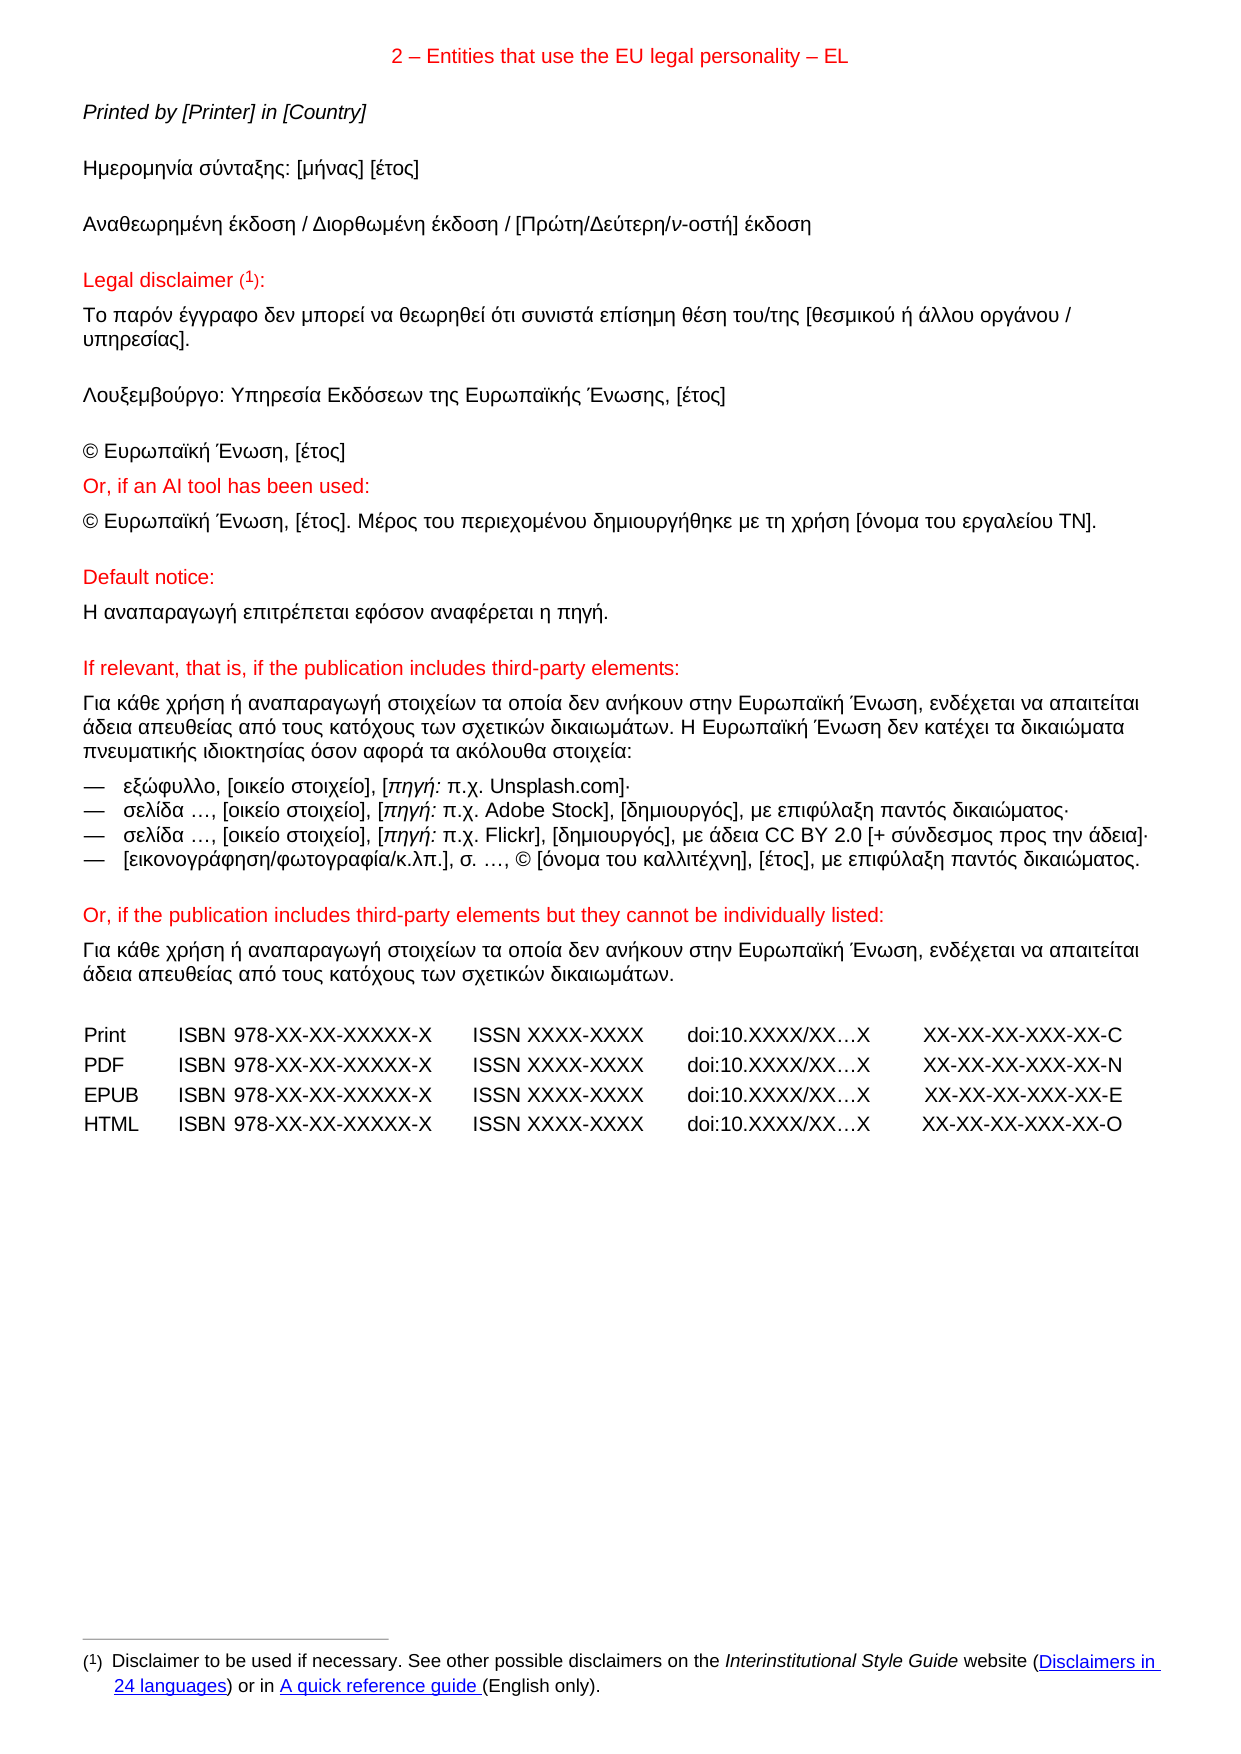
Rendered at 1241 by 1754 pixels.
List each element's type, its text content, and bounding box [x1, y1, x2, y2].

table_cell ISBN 978-XX-XX-XXXXX-X [159, 1111, 452, 1137]
text (1) Disclaimer to be used if necessary. See other possible disclaimers on the Interinstitutional Style Guide website (Disclaimers in 24 languages) or in A quick reference guide (English only). [83, 1650, 1166, 1697]
table_cell ISSN XXXX-XXXX [452, 1080, 664, 1111]
list σελίδα …, [οικείο στοιχείο], [πηγή: π.χ. Adobe Stock], [δημιουργός], με επιφύλαξη παντός δικαιώματος· [84, 798, 1166, 822]
text © Ευρωπαϊκή Ένωση, [έτος] [83, 439, 1166, 463]
text Λουξεμβούργο: Υπηρεσία Εκδόσεων της Ευρωπαϊκής Ένωσης, [έτος] [83, 383, 1166, 407]
text © Ευρωπαϊκή Ένωση, [έτος]. Μέρος του περιεχομένου δημιουργήθηκε με τη χρήση [όνομα του εργαλείου ΤΝ]. [83, 509, 1166, 533]
text Η αναπαραγωγή επιτρέπεται εφόσον αναφέρεται η πηγή. [83, 600, 1166, 624]
table_cell XX-XX-XX-XXX-XX-O [893, 1111, 1123, 1137]
text Default notice: [83, 565, 1166, 589]
list [εικονογράφηση/φωτογραφία/κ.λπ.], σ. …, © [όνομα του καλλιτέχνη], [έτος], με επιφύλαξη παντός δικαιώματος. [84, 847, 1166, 871]
table_cell ISBN 978-XX-XX-XXXXX-X [159, 1080, 452, 1111]
table_header doi:10.XXXX/XX…X [664, 1024, 893, 1050]
table_cell ISSN XXXX-XXXX [452, 1111, 664, 1137]
table_cell doi:10.XXXX/XX…X [664, 1080, 893, 1111]
table_cell ISBN 978-XX-XX-XXXXX-X [159, 1050, 452, 1080]
table_header Print [78, 1024, 159, 1050]
table_cell PDF [78, 1050, 159, 1080]
text If relevant, that is, if the publication includes third-party elements: [83, 656, 1166, 680]
text Legal disclaimer (1): [83, 236, 1152, 292]
list σελίδα …, [οικείο στοιχείο], [πηγή: π.χ. Flickr], [δημιουργός], με άδεια CC BY 2.0 [+ σύνδεσμος προς την άδεια]· [84, 822, 1166, 846]
text Ημερομηνία σύνταξης: [μήνας] [έτος] [83, 156, 1166, 180]
table_cell XX-XX-XX-XXX-XX-E [893, 1080, 1123, 1111]
table_cell ISSN XXXX-XXXX [452, 1050, 664, 1080]
list εξώφυλλο, [οικείο στοιχείο], [πηγή: π.χ. Unsplash.com]· [84, 774, 1166, 798]
text Αναθεωρημένη έκδοση / Διορθωμένη έκδοση / [Πρώτη/Δεύτερη/ν-οστή] έκδοση [83, 180, 1152, 236]
table_header ISSN XXXX-XXXX [452, 1024, 664, 1050]
text Για κάθε χρήση ή αναπαραγωγή στοιχείων τα οποία δεν ανήκουν στην Ευρωπαϊκή Ένωση, ενδέχεται να απαιτείται άδεια απευθείας από τους κατόχους των σχετικών δικαιωμάτων. Η Ευρωπαϊκή Ένωση δεν κατέχει τα δικαιώματα πνευματικής ιδιοκτησίας όσον αφορά τα ακόλουθα στοιχεία: [83, 691, 1166, 763]
text Or, if the publication includes third-party elements but they cannot be individually listed: [83, 903, 1166, 927]
table_cell EPUB [78, 1080, 159, 1111]
table_header ISBN 978-XX-XX-XXXXX-X [159, 1024, 452, 1050]
table_header XX-XX-XX-XXX-XX-C [893, 1024, 1123, 1050]
table_cell doi:10.XXXX/XX…X [664, 1050, 893, 1080]
text Για κάθε χρήση ή αναπαραγωγή στοιχείων τα οποία δεν ανήκουν στην Ευρωπαϊκή Ένωση, ενδέχεται να απαιτείται άδεια απευθείας από τους κατόχους των σχετικών δικαιωμάτων. [83, 938, 1166, 986]
table_cell HTML [78, 1111, 159, 1137]
table_cell XX-XX-XX-XXX-XX-N [893, 1050, 1123, 1080]
text Or, if an AI tool has been used: [83, 474, 1166, 498]
text Printed by [Printer] in [Country] [83, 99, 1166, 123]
text 2 – Entities that use the EU legal personality – EL [74, 44, 1166, 68]
text Το παρόν έγγραφο δεν μπορεί να θεωρηθεί ότι συνιστά επίσημη θέση του/της [θεσμικού ή άλλου οργάνου / υπηρεσίας]. [83, 303, 1166, 351]
table_cell doi:10.XXXX/XX…X [664, 1111, 893, 1137]
